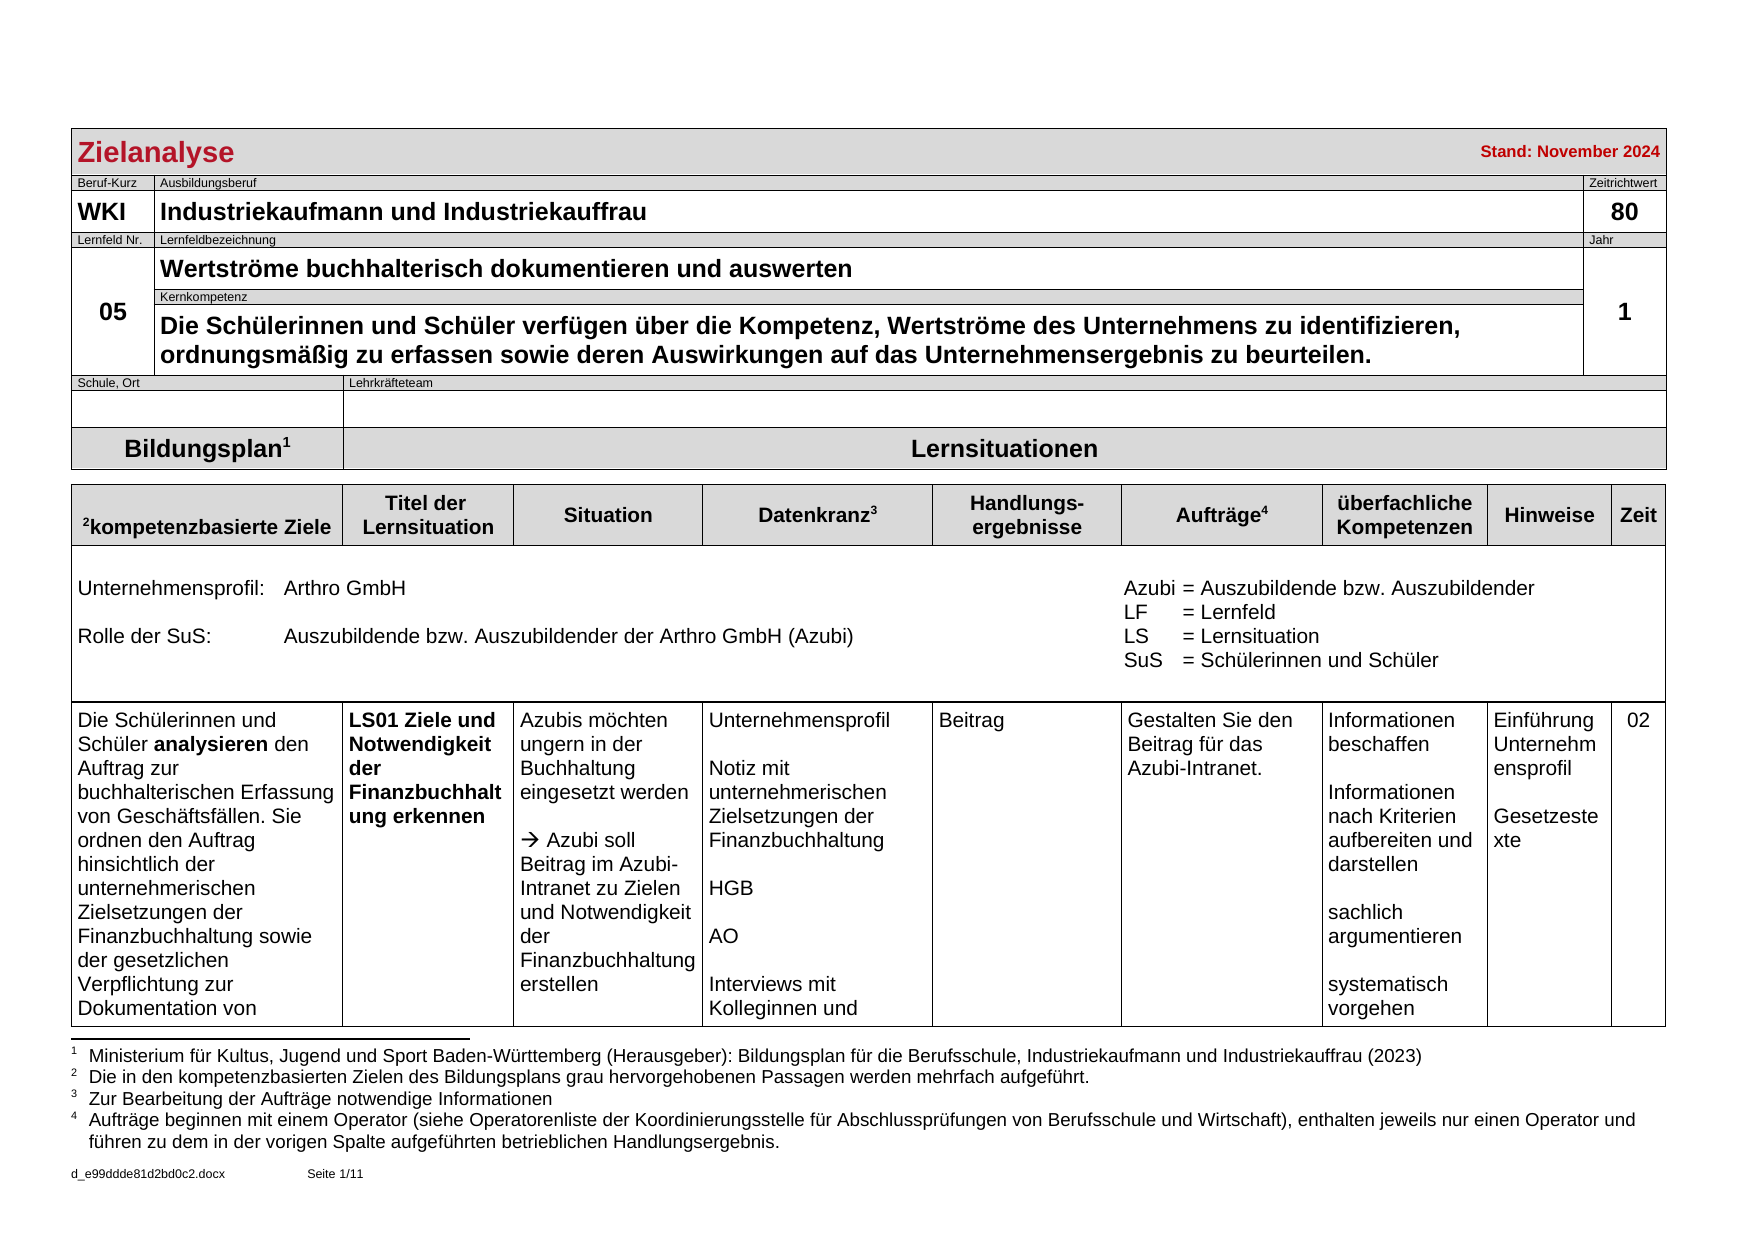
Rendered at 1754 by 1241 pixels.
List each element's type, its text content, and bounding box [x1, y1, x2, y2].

table_cell Beruf-Kurz [72, 176, 154, 190]
table_cell 1 [1584, 248, 1666, 374]
table_cell Kernkompetenz [155, 290, 1583, 304]
table_cell Lernfeld Nr. [72, 233, 154, 247]
table_header Zielanalyse [72, 129, 1444, 174]
table_cell 80 [1584, 191, 1666, 232]
table_cell [344, 391, 1666, 427]
table_cell 05 [72, 248, 154, 374]
table_cell Lernsituationen [344, 428, 1666, 468]
table_cell Schule, Ort [72, 376, 343, 390]
table_cell Ausbildungsberuf [155, 176, 1583, 190]
table_cell Wertströme buchhalterisch dokumentieren und auswerten [155, 248, 1583, 289]
table_cell Lehrkräfteteam [344, 376, 1666, 390]
table_cell [72, 391, 343, 427]
table_cell Bildungsplan [72, 428, 343, 468]
table_cell Industriekaufmann und Industriekauffrau [155, 191, 1583, 232]
table_cell Jahr [1584, 233, 1666, 247]
table_cell Zeitrichtwert [1584, 176, 1666, 190]
table_cell WKI [72, 191, 154, 232]
table_cell Lernfeldbezeichnung [155, 233, 1583, 247]
table_header Stand: November 2024 [1444, 129, 1666, 174]
table_cell Die Schülerinnen und Schüler verfügen über die Kompetenz, Wertströme des Unternehmens zu identifizieren, ordnungsmäßig zu erfassen sowie deren Auswirkungen auf das Unternehmensergebnis zu beurteilen. [155, 305, 1583, 374]
